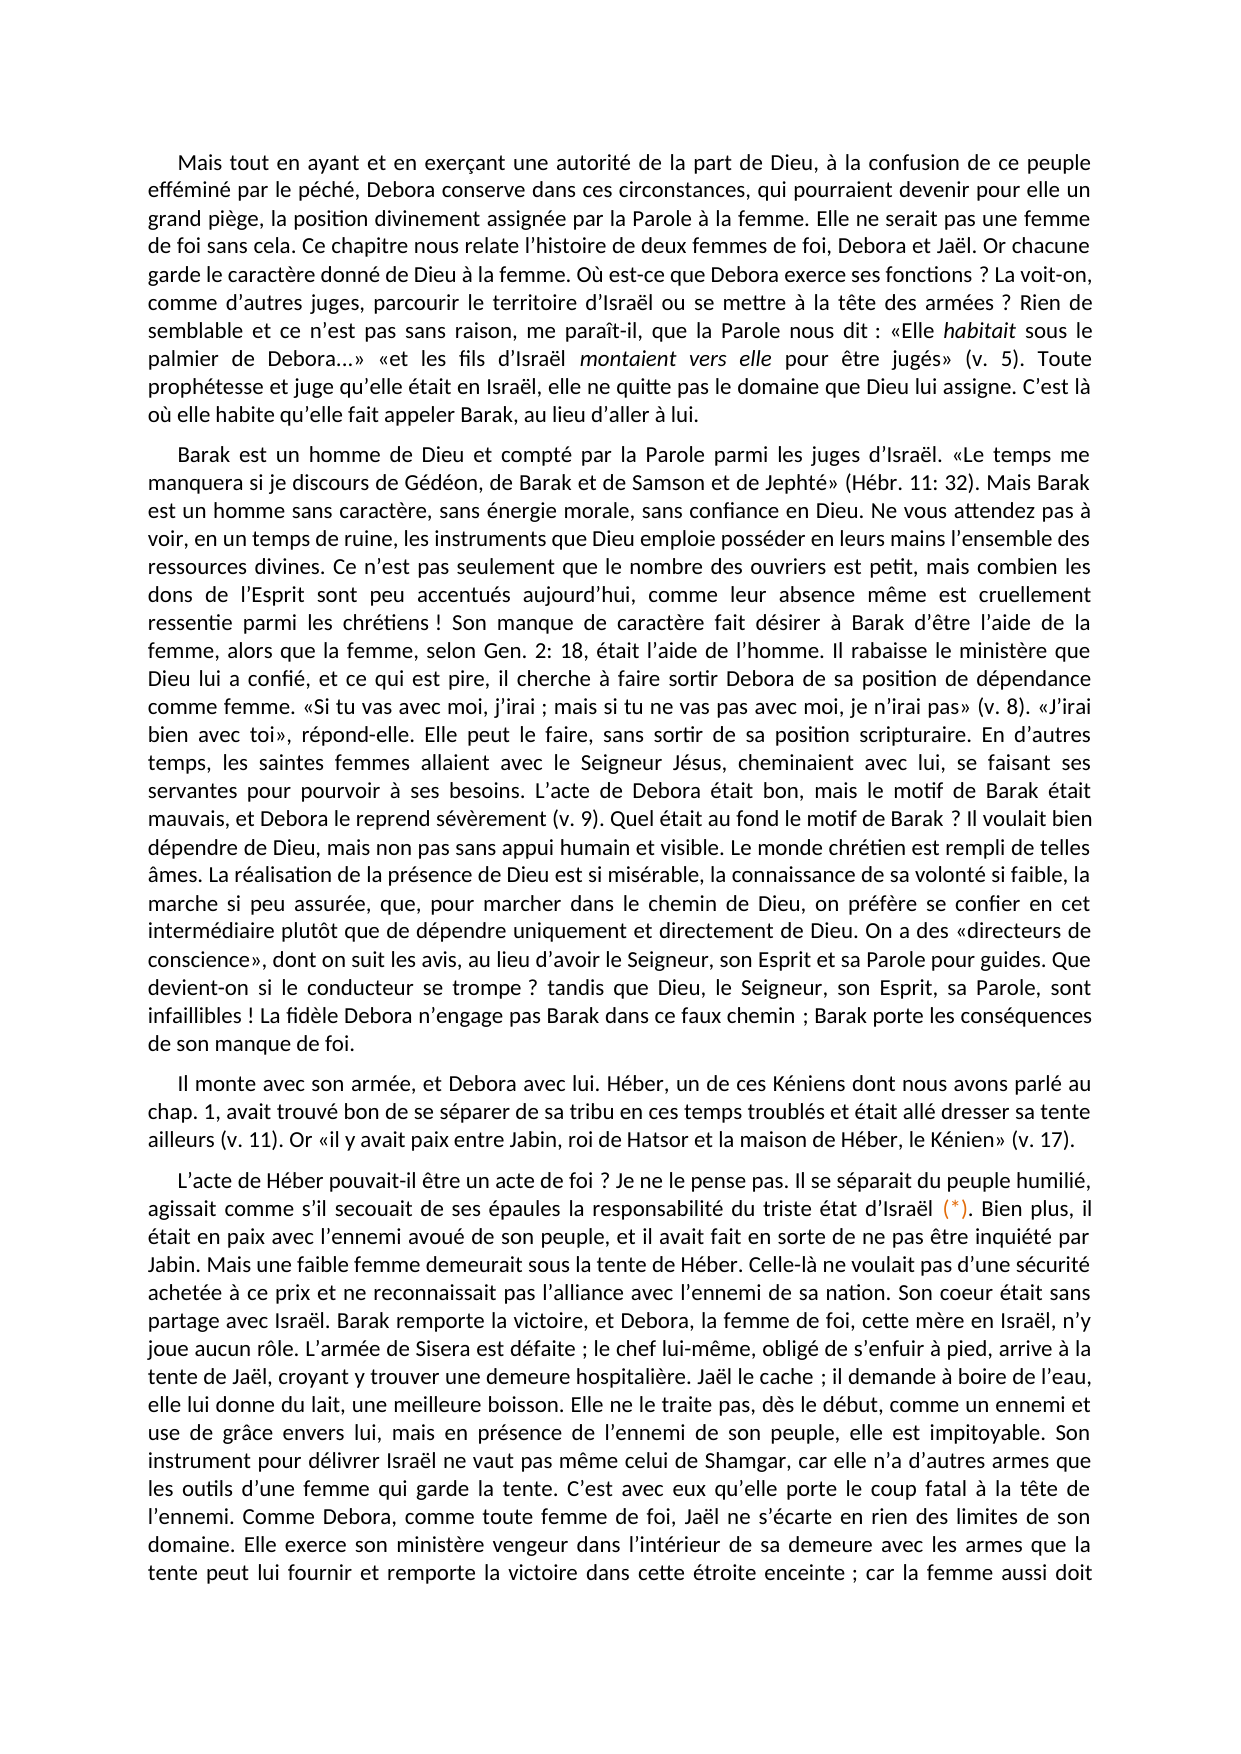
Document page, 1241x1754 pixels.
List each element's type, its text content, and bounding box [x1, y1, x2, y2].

text Mais tout en ayant et en exerçant une autorité de la part de Dieu, à la confusion de ce peuple efféminé par le péché, Debora conserve dans ces circonstances, qui pourraient devenir pour elle un grand piège, la position divinement assignée par la Parole à la femme. Elle ne serait pas une femme de foi sans cela. Ce chapitre nous relate l’histoire de deux femmes de foi, Debora et Jaël. Or chacune garde le caractère donné de Dieu à la femme. Où est-ce que Debora exerce ses fonctions ? La voit-on, comme d’autres juges, parcourir le territoire d’Israël ou se mettre à la tête des armées ? Rien de semblable et ce n’est pas sans raison, me paraît-il, que la Parole nous dit : «Elle habitait sous le palmier de Debora...» «et les fils d’Israël montaient vers elle pour être jugés» (v. 5). Toute prophétesse et juge qu’elle était en Israël, elle ne quitte pas le domaine que Dieu lui assigne. C’est là où elle habite qu’elle fait appeler Barak, au lieu d’aller à lui. [148, 148, 1093, 428]
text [148, 1166, 1093, 1586]
text Il monte avec son armée, et Debora avec lui. Héber, un de ces Kéniens dont nous avons parlé au chap. 1, avait trouvé bon de se séparer de sa tribu en ces temps troublés et était allé dresser sa tente ailleurs (v. 11). Or «il y avait paix entre Jabin, roi de Hatsor et la maison de Héber, le Kénien» (v. 17). [148, 1069, 1093, 1153]
text Barak est un homme de Dieu et compté par la Parole parmi les juges d’Israël. «Le temps me manquera si je discours de Gédéon, de Barak et de Samson et de Jephté» (Hébr. 11: 32). Mais Barak est un homme sans caractère, sans énergie morale, sans confiance en Dieu. Ne vous attendez pas à voir, en un temps de ruine, les instruments que Dieu emploie posséder en leurs mains l’ensemble des ressources divines. Ce n’est pas seulement que le nombre des ouvriers est petit, mais combien les dons de l’Esprit sont peu accentués aujourd’hui, comme leur absence même est cruellement ressentie parmi les chrétiens ! Son manque de caractère fait désirer à Barak d’être l’aide de la femme, alors que la femme, selon Gen. 2: 18, était l’aide de l’homme. Il rabaisse le ministère que Dieu lui a confié, et ce qui est pire, il cherche à faire sortir Debora de sa position de dépendance comme femme. «Si tu vas avec moi, j’irai ; mais si tu ne vas pas avec moi, je n’irai pas» (v. 8). «J’irai bien avec toi», répond-elle. Elle peut le faire, sans sortir de sa position scripturaire. En d’autres temps, les saintes femmes allaient avec le Seigneur Jésus, cheminaient avec lui, se faisant ses servantes pour pourvoir à ses besoins. L’acte de Debora était bon, mais le motif de Barak était mauvais, et Debora le reprend sévèrement (v. 9). Quel était au fond le motif de Barak ? Il voulait bien dépendre de Dieu, mais non pas sans appui humain et visible. Le monde chrétien est rempli de telles âmes. La réalisation de la présence de Dieu est si misérable, la connaissance de sa volonté si faible, la marche si peu assurée, que, pour marcher dans le chemin de Dieu, on préfère se confier en cet intermédiaire plutôt que de dépendre uniquement et directement de Dieu. On a des «directeurs de conscience», dont on suit les avis, au lieu d’avoir le Seigneur, son Esprit et sa Parole pour guides. Que devient-on si le conducteur se trompe ? tandis que Dieu, le Seigneur, son Esprit, sa Parole, sont infaillibles ! La fidèle Debora n’engage pas Barak dans ce faux chemin ; Barak porte les conséquences de son manque de foi. [148, 440, 1093, 1057]
